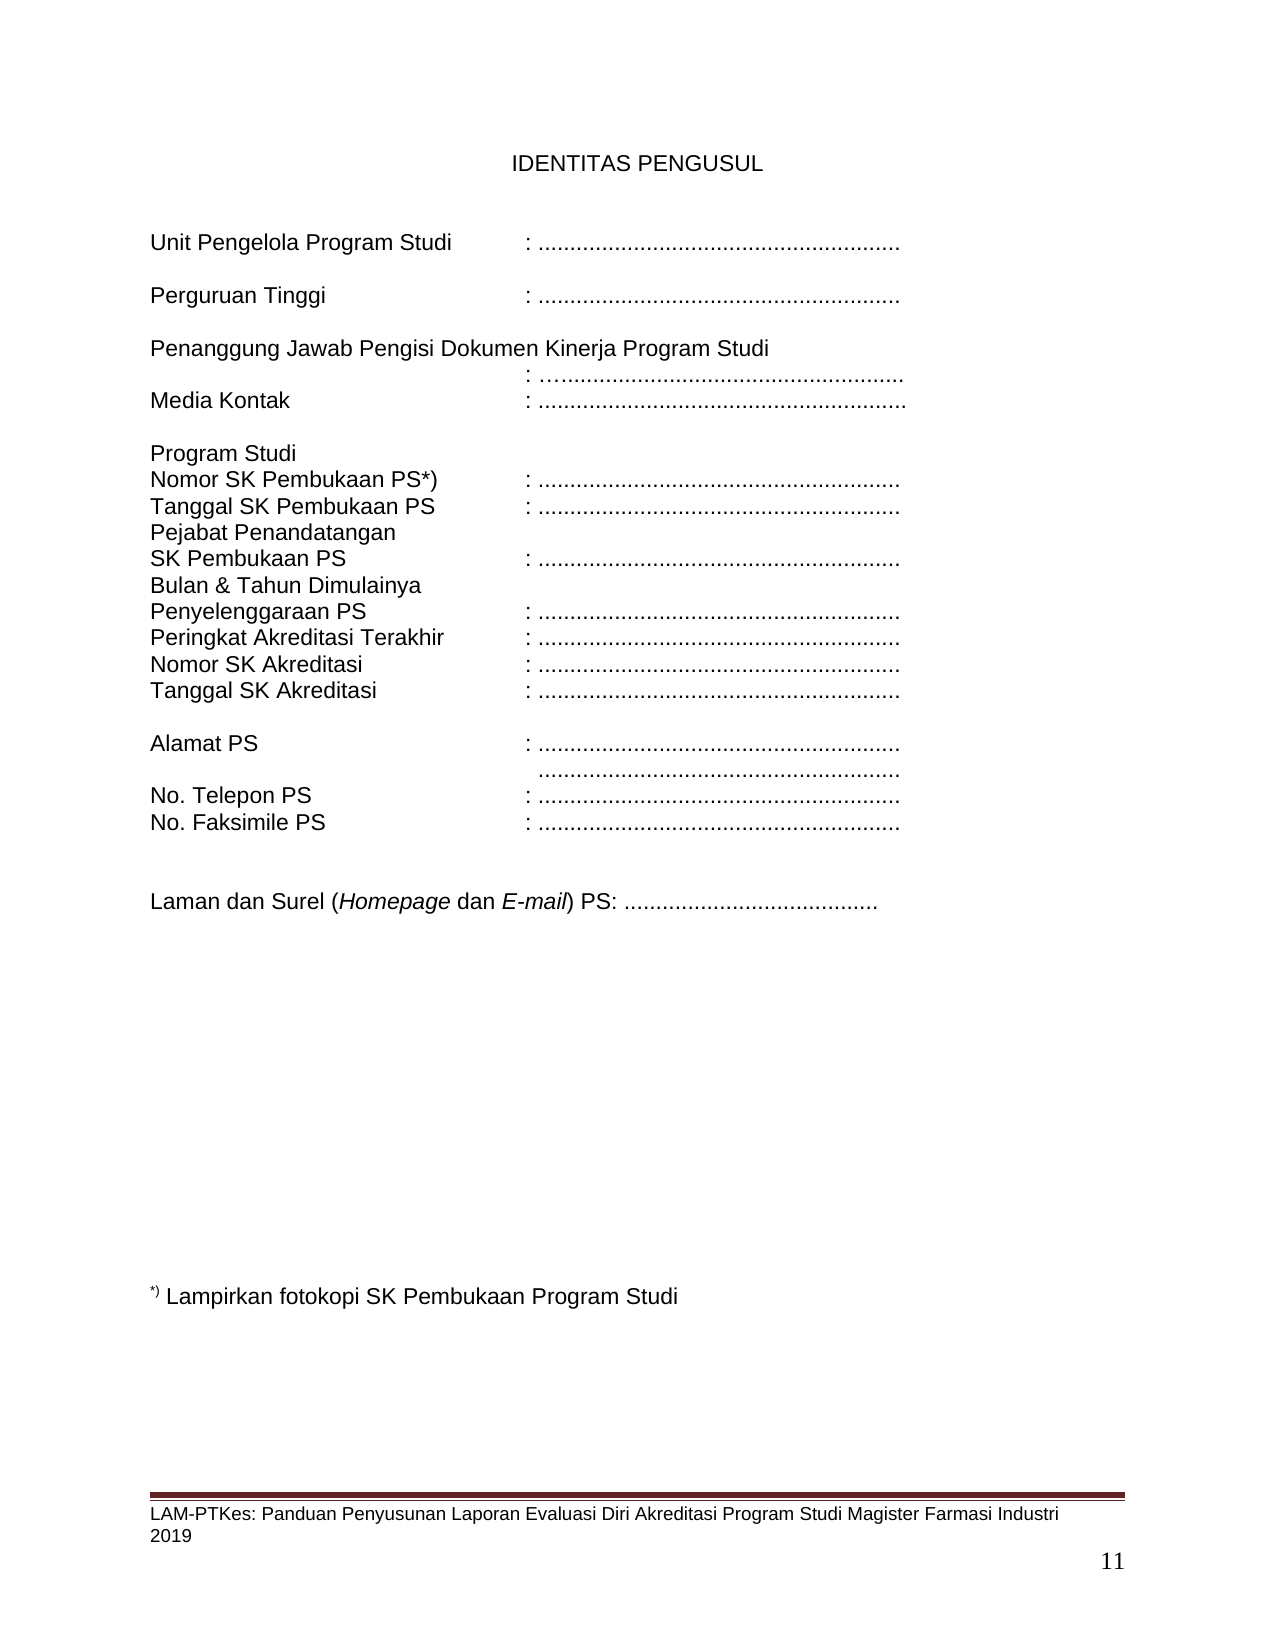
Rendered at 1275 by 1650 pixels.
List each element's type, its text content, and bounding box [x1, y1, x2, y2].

text Penyelenggaraan PS : ......................................................... [150, 598, 1125, 624]
text Program Studi [150, 440, 1125, 466]
text No. Faksimile PS : ......................................................... [150, 809, 1125, 835]
text Pejabat Penandatangan [150, 519, 1125, 545]
text : …...................................................... [150, 361, 1125, 387]
text Tanggal SK Akreditasi : ......................................................... [150, 677, 1125, 703]
text No. Telepon PS : ......................................................... [150, 782, 1125, 809]
text Tanggal SK Pembukaan PS : ......................................................... [150, 493, 1125, 519]
text Unit Pengelola Program Studi : ......................................................... [150, 229, 1125, 255]
text Alamat PS : ......................................................... [150, 730, 1125, 756]
text Media Kontak : .......................................................... [150, 387, 1125, 413]
text Laman dan Surel (Homepage dan E-mail) PS: ........................................ [150, 888, 1125, 914]
text Penanggung Jawab Pengisi Dokumen Kinerja Program Studi [150, 334, 1125, 361]
text Nomor SK Akreditasi : ......................................................... [150, 651, 1125, 677]
text Bulan & Tahun Dimulainya [150, 572, 1125, 598]
text Nomor SK Pembukaan PS*) : ......................................................... [150, 466, 1125, 493]
text Peringkat Akreditasi Terakhir : ......................................................... [150, 624, 1125, 651]
text *) Lampirkan fotokopi SK Pembukaan Program Studi [150, 1283, 1125, 1309]
text IDENTITAS PENGUSUL [150, 150, 1125, 176]
text SK Pembukaan PS : ......................................................... [150, 545, 1125, 572]
text Perguruan Tinggi : ......................................................... [150, 282, 1125, 308]
text ......................................................... [150, 756, 1125, 782]
